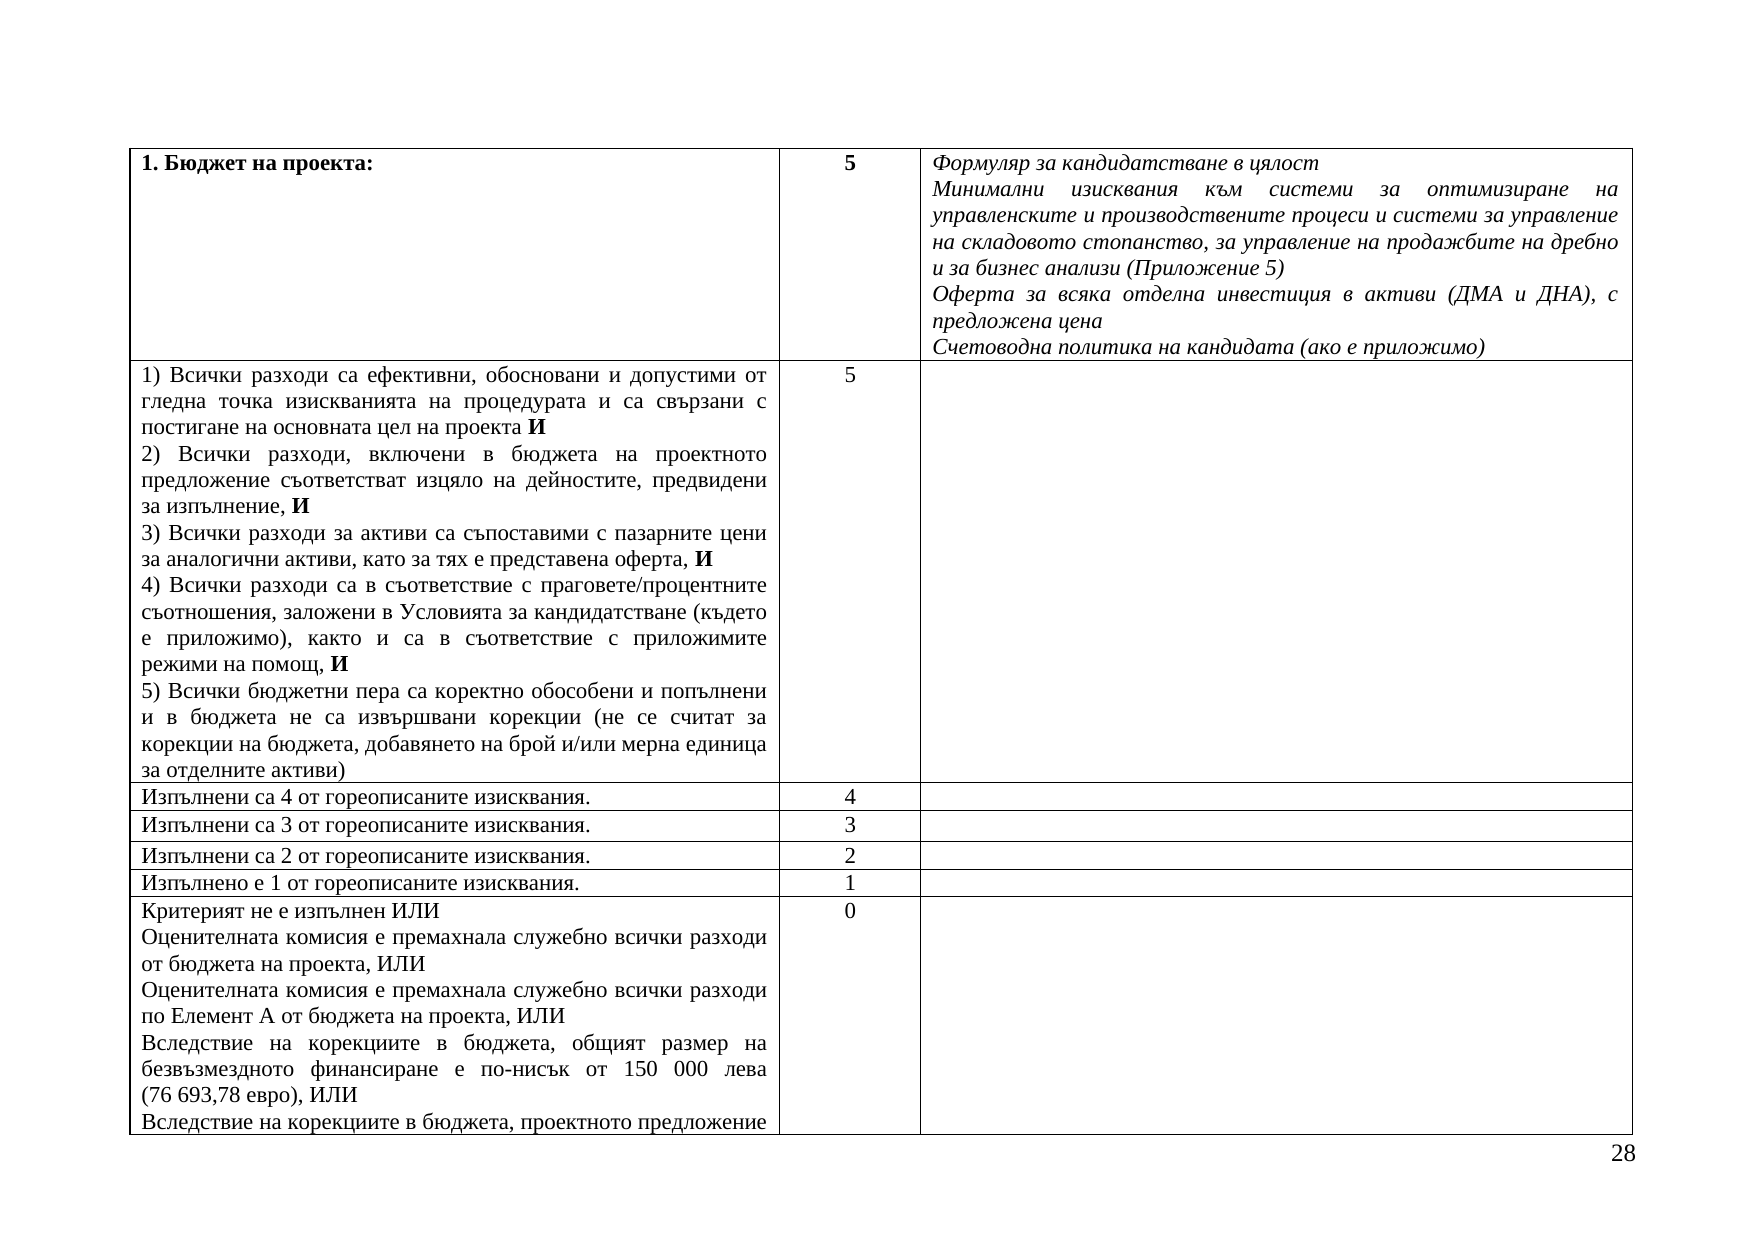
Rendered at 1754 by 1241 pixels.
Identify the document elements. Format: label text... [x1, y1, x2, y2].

table_cell 1. Бюджет на проекта: [131, 149, 779, 359]
table_cell 1 [780, 870, 920, 896]
table_cell 3 [780, 811, 920, 841]
table_cell 0 [780, 897, 920, 1134]
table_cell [131, 897, 779, 1134]
table_cell 2 [780, 842, 920, 868]
table_cell 1) Всички разходи са ефективни, обосновани и допустими от гледна точка изискванията на процедурата и са свързани с постигане на основната цел на проекта И 2) Всички разходи, включени в бюджета на проектното предложение съответстват изцяло на дейностите, предвидени за изпълнение, И 3) Всички разходи за активи са съпоставими с пазарните цени за аналогични активи, като за тях е представена оферта, И 4) Всички разходи са в съответствие с праговете/процентните съотношения, заложени в Условията за кандидатстване (където е приложимо), както и са в съответствие с приложимите режими на помощ, И 5) Всички бюджетни пера са коректно обособени и попълнени и в бюджета не са извършвани корекции (не се считат за корекции на бюджета, добавянето на брой и/или мерна единица за отделните активи) [131, 361, 779, 782]
table_cell Изпълнени са 3 от гореописаните изисквания. [131, 811, 779, 841]
table_cell [921, 870, 1632, 896]
table_cell Формуляр за кандидатстване в цялост Минимални изисквания към системи за оптимизиране на управленските и производствените процеси и системи за управление на складовото стопанство, за управление на продажбите на дребно и за бизнес анализи (Приложение 5) Оферта за всяка отделна инвестиция в активи (ДМА и ДНА), с предложена цена Счетоводна политика на кандидата (ако е приложимо) [921, 149, 1632, 359]
table_cell [921, 842, 1632, 868]
table_cell 4 [780, 783, 920, 810]
table_cell [921, 783, 1632, 810]
table_cell Изпълнени са 2 от гореописаните изисквания. [131, 842, 779, 868]
table_cell [921, 897, 1632, 1134]
table_cell Изпълнено е 1 от гореописаните изисквания. [131, 870, 779, 896]
table_cell 5 [780, 149, 920, 359]
table_cell [921, 361, 1632, 782]
table_cell Изпълнени са 4 от гореописаните изисквания. [131, 783, 779, 810]
table_cell [921, 811, 1632, 841]
table_cell 5 [780, 361, 920, 782]
